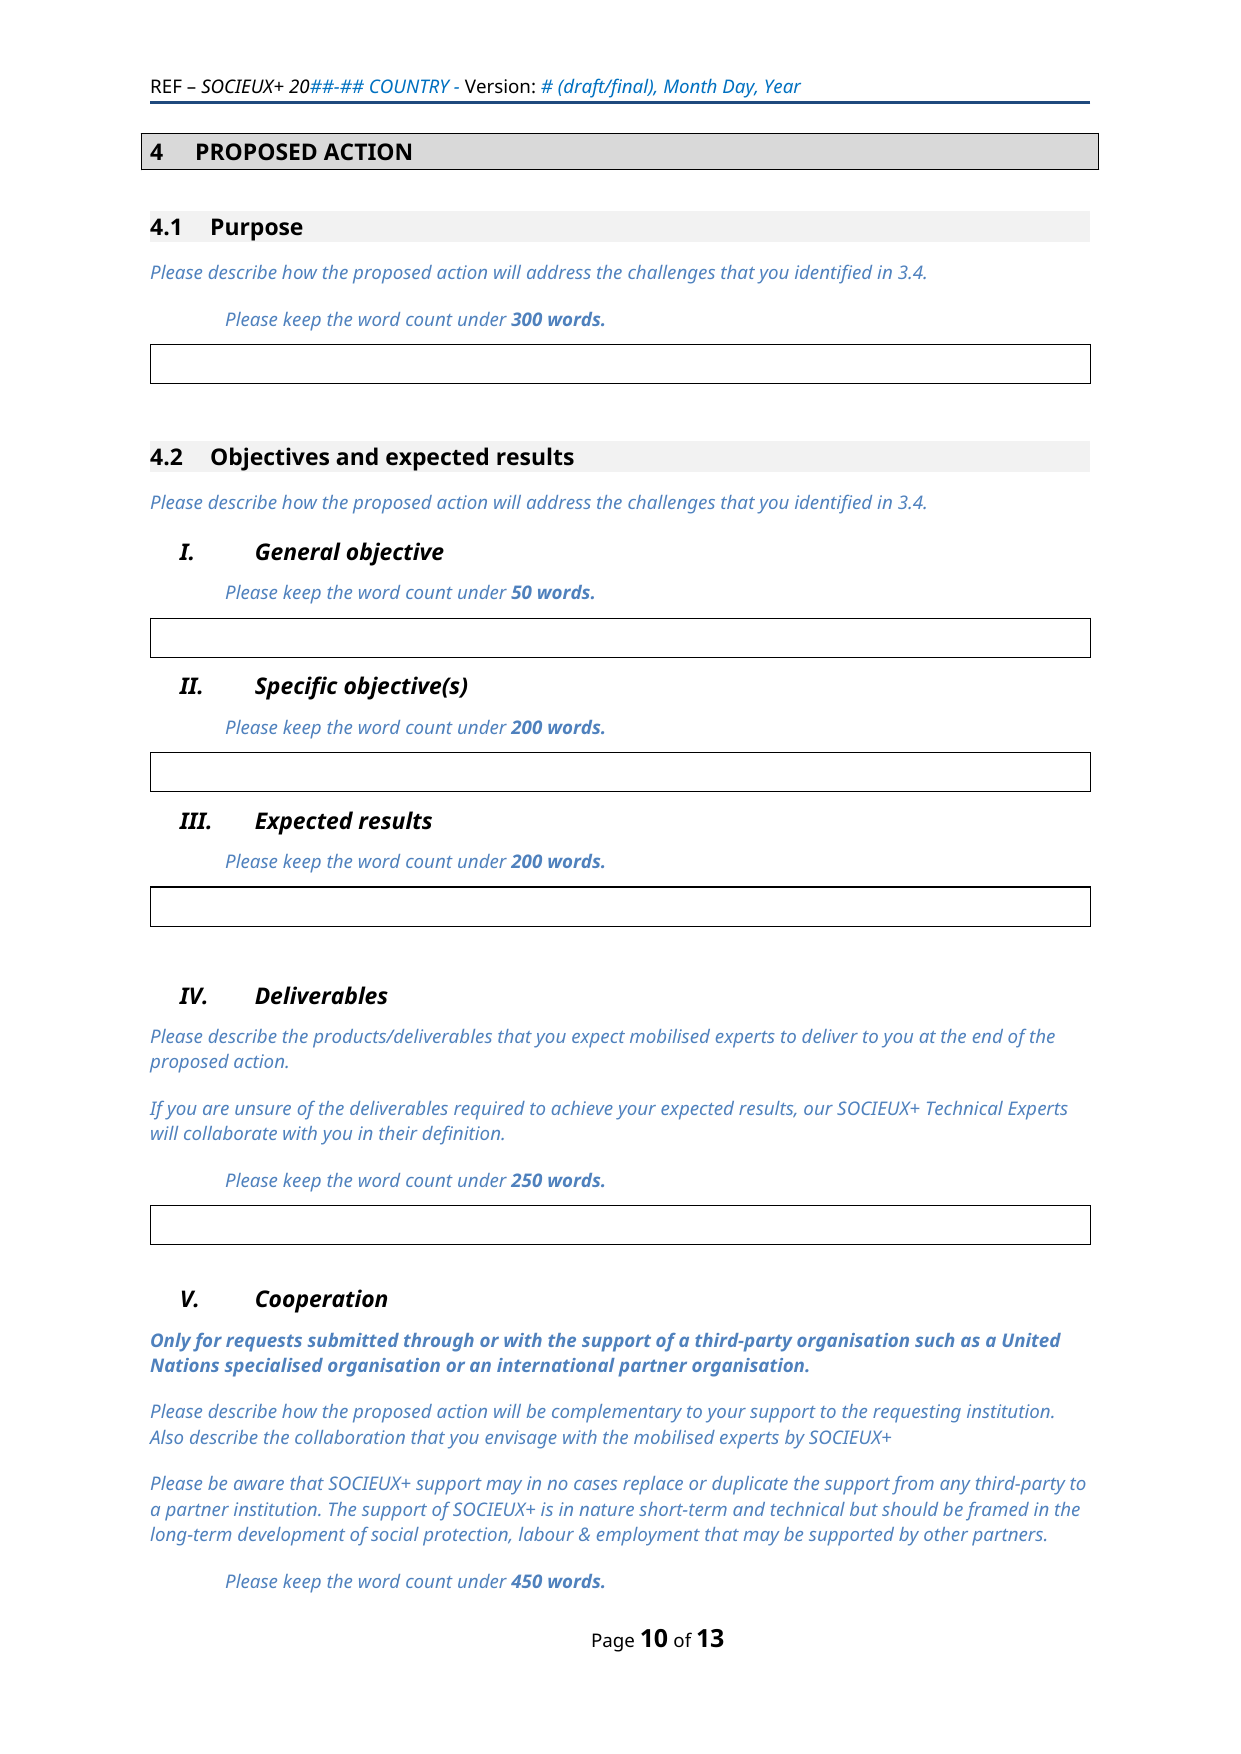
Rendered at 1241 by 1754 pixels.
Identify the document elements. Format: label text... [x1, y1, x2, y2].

text Please keep the word count under 300 words. [225, 306, 1090, 331]
text Please describe the products/deliverables that you expect mobilised experts to deliver to you at the end of the proposed action. [150, 1023, 1090, 1074]
subtitle Deliverables [179, 979, 1090, 1011]
text Please keep the word count under 250 words. [225, 1167, 1090, 1193]
text Please be aware that SOCIEUX+ support may in no cases replace or duplicate the support from any third-party to a partner institution. The support of SOCIEUX+ is in nature short-term and technical but should be framed in the long-term development of social protection, labour & employment that may be supported by other partners. [150, 1471, 1090, 1547]
table_header [151, 753, 1090, 791]
subtitle Purpose [150, 211, 1090, 242]
subtitle Specific objective(s) [179, 670, 1090, 702]
table_header [151, 888, 1090, 926]
text Please keep the word count under 50 words. [225, 580, 1090, 605]
text Please describe how the proposed action will be complementary to your support to the requesting institution. Also describe the collaboration that you envisage with the mobilised experts by SOCIEUX+ [150, 1399, 1090, 1450]
table_header [151, 345, 1090, 383]
subtitle Cooperation [179, 1283, 1090, 1314]
subtitle Expected results [179, 805, 1090, 836]
text Please keep the word count under 200 words. [225, 714, 1090, 739]
text Please keep the word count under 200 words. [225, 848, 1090, 874]
subtitle Proposed action [142, 134, 1098, 169]
subtitle General objective [179, 536, 1090, 567]
table_header [151, 1206, 1090, 1244]
text Only for requests submitted through or with the support of a third-party organisation such as a United Nations specialised organisation or an international partner organisation. [150, 1327, 1090, 1378]
text Please describe how the proposed action will address the challenges that you identified in 3.4. [150, 489, 1090, 515]
text Please describe how the proposed action will address the challenges that you identified in 3.4. [150, 259, 1090, 285]
text Please keep the word count under 450 words. [225, 1568, 1090, 1594]
table_header [151, 619, 1090, 657]
text If you are unsure of the deliverables required to achieve your expected results, our SOCIEUX+ Technical Experts will collaborate with you in their definition. [150, 1095, 1090, 1146]
subtitle Objectives and expected results [150, 441, 1090, 472]
